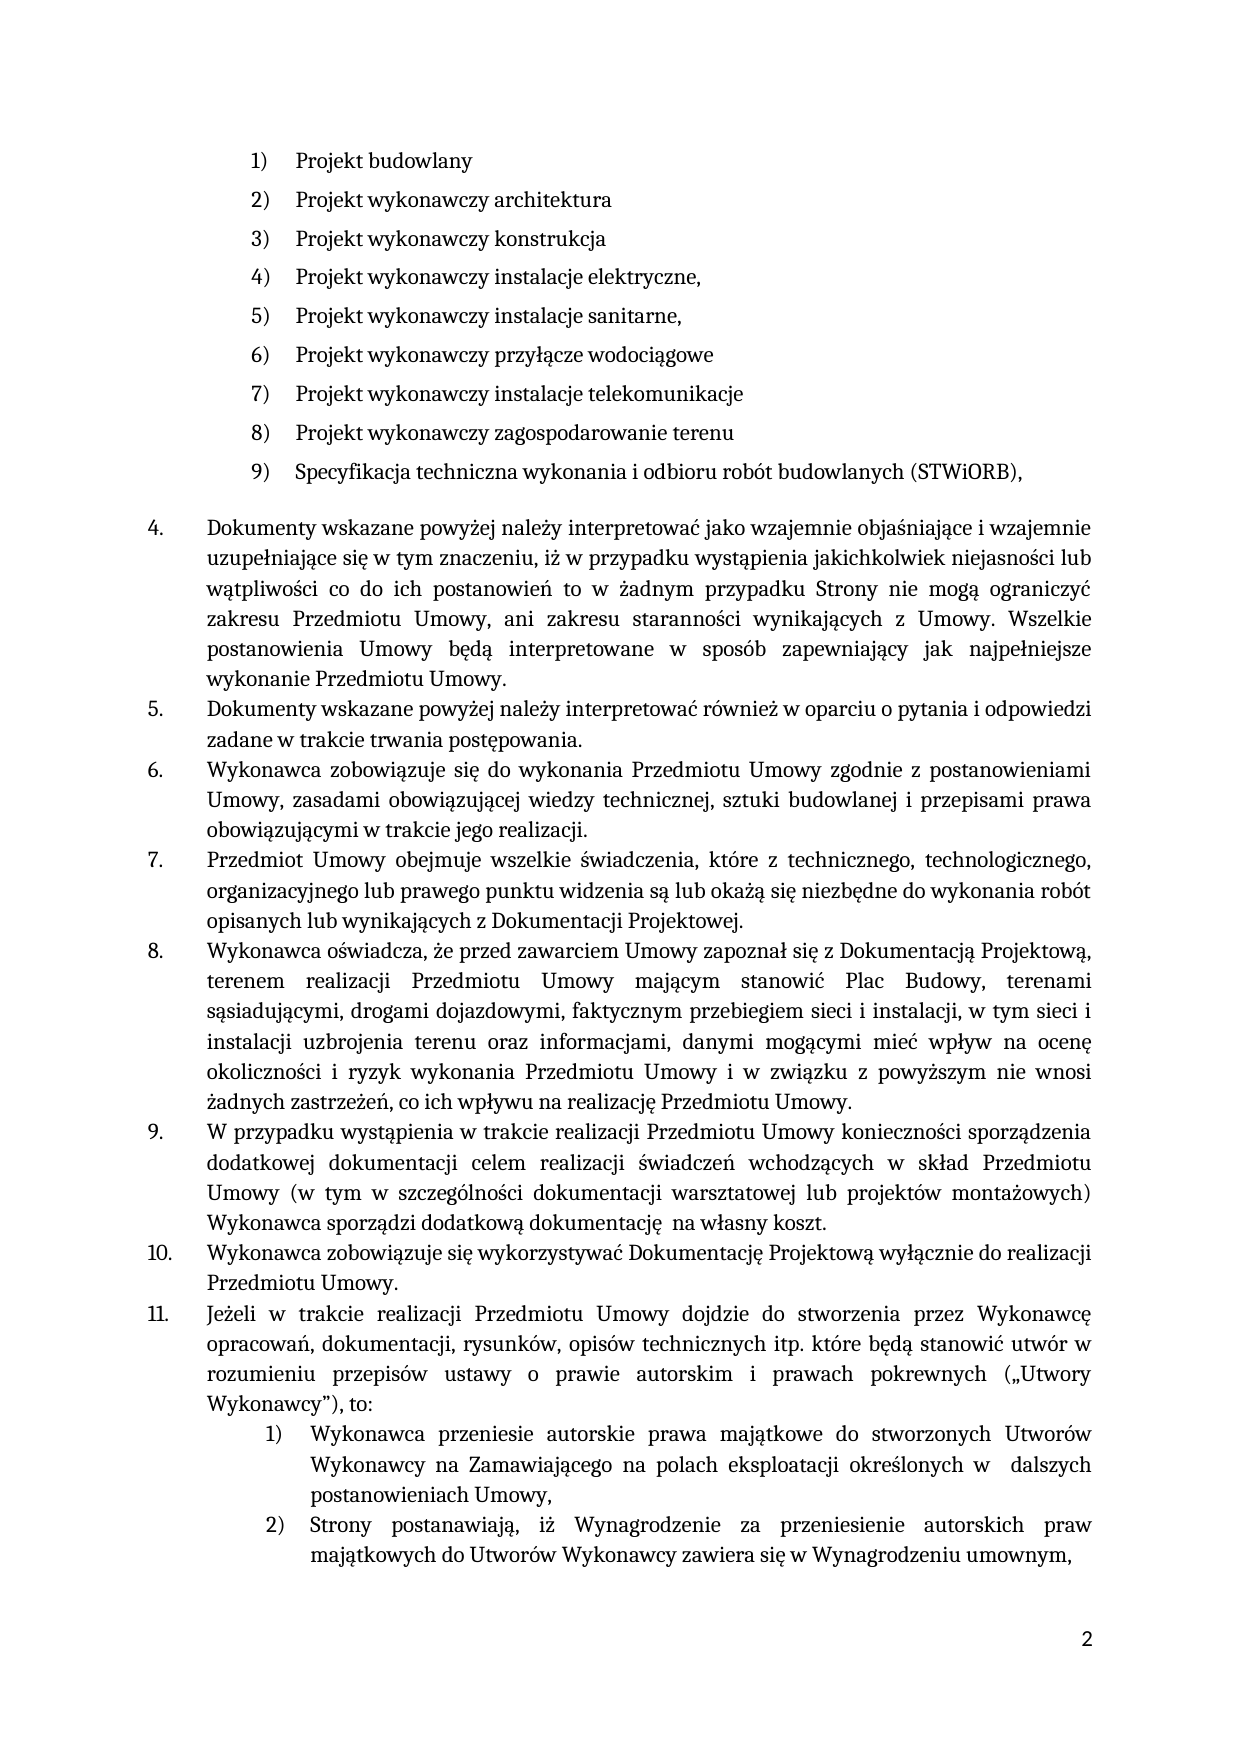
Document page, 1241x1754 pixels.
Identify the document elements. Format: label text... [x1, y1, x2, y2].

list Projekt wykonawczy instalacje telekomunikacje [251, 381, 1064, 407]
list Projekt wykonawczy architektura [251, 186, 1064, 213]
list Wykonawca zobowiązuje się wykorzystywać Dokumentację Projektową wyłącznie do realizacji Przedmiotu Umowy. [148, 1240, 1093, 1297]
list Projekt wykonawczy przyłącze wodociągowe [251, 342, 1064, 368]
list Strony postanawiają, iż Wynagrodzenie za przeniesienie autorskich praw majątkowych do Utworów Wykonawcy zawiera się w Wynagrodzeniu umownym, [266, 1512, 1093, 1568]
list Wykonawca przeniesie autorskie prawa majątkowe do stworzonych Utworów Wykonawcy na Zamawiającego na polach eksploatacji określonych w dalszych postanowieniach Umowy, [266, 1421, 1093, 1508]
list Dokumenty wskazane powyżej należy interpretować również w oparciu o pytania i odpowiedzi zadane w trakcie trwania postępowania. [148, 696, 1093, 753]
list Projekt wykonawczy konstrukcja [251, 225, 1064, 252]
list Przedmiot Umowy obejmuje wszelkie świadczenia, które z technicznego, technologicznego, organizacyjnego lub prawego punktu widzenia są lub okażą się niezbędne do wykonania robót opisanych lub wynikających z Dokumentacji Projektowej. [148, 847, 1093, 934]
list Specyfikacja techniczna wykonania i odbioru robót budowlanych (STWiORB), [251, 458, 1064, 485]
list Projekt budowlany [251, 148, 1064, 174]
list Jeżeli w trakcie realizacji Przedmiotu Umowy dojdzie do stworzenia przez Wykonawcę opracowań, dokumentacji, rysunków, opisów technicznych itp. które będą stanowić utwór w rozumieniu przepisów ustawy o prawie autorskim i prawach pokrewnych („Utwory Wykonawcy”), to: [148, 1300, 1093, 1417]
list Wykonawca zobowiązuje się do wykonania Przedmiotu Umowy zgodnie z postanowieniami Umowy, zasadami obowiązującej wiedzy technicznej, sztuki budowlanej i przepisami prawa obowiązującymi w trakcie jego realizacji. [148, 757, 1093, 843]
list Dokumenty wskazane powyżej należy interpretować jako wzajemnie objaśniające i wzajemnie uzupełniające się w tym znaczeniu, iż w przypadku wystąpienia jakichkolwiek niejasności lub wątpliwości co do ich postanowień to w żadnym przypadku Strony nie mogą ograniczyć zakresu Przedmiotu Umowy, ani zakresu staranności wynikających z Umowy. Wszelkie postanowienia Umowy będą interpretowane w sposób zapewniający jak najpełniejsze wykonanie Przedmiotu Umowy. [148, 515, 1093, 692]
list W przypadku wystąpienia w trakcie realizacji Przedmiotu Umowy konieczności sporządzenia dodatkowej dokumentacji celem realizacji świadczeń wchodzących w skład Przedmiotu Umowy (w tym w szczególności dokumentacji warsztatowej lub projektów montażowych) Wykonawca sporządzi dodatkową dokumentację na własny koszt. [148, 1119, 1093, 1236]
list Projekt wykonawczy instalacje elektryczne, [251, 264, 1064, 291]
list Projekt wykonawczy zagospodarowanie terenu [251, 419, 1064, 446]
list Wykonawca oświadcza, że przed zawarciem Umowy zapoznał się z Dokumentacją Projektową, terenem realizacji Przedmiotu Umowy mającym stanowić Plac Budowy, terenami sąsiadującymi, drogami dojazdowymi, faktycznym przebiegiem sieci i instalacji, w tym sieci i instalacji uzbrojenia terenu oraz informacjami, danymi mogącymi mieć wpływ na ocenę okoliczności i ryzyk wykonania Przedmiotu Umowy i w związku z powyższym nie wnosi żadnych zastrzeżeń, co ich wpływu na realizację Przedmiotu Umowy. [148, 938, 1093, 1115]
list Projekt wykonawczy instalacje sanitarne, [251, 303, 1064, 329]
